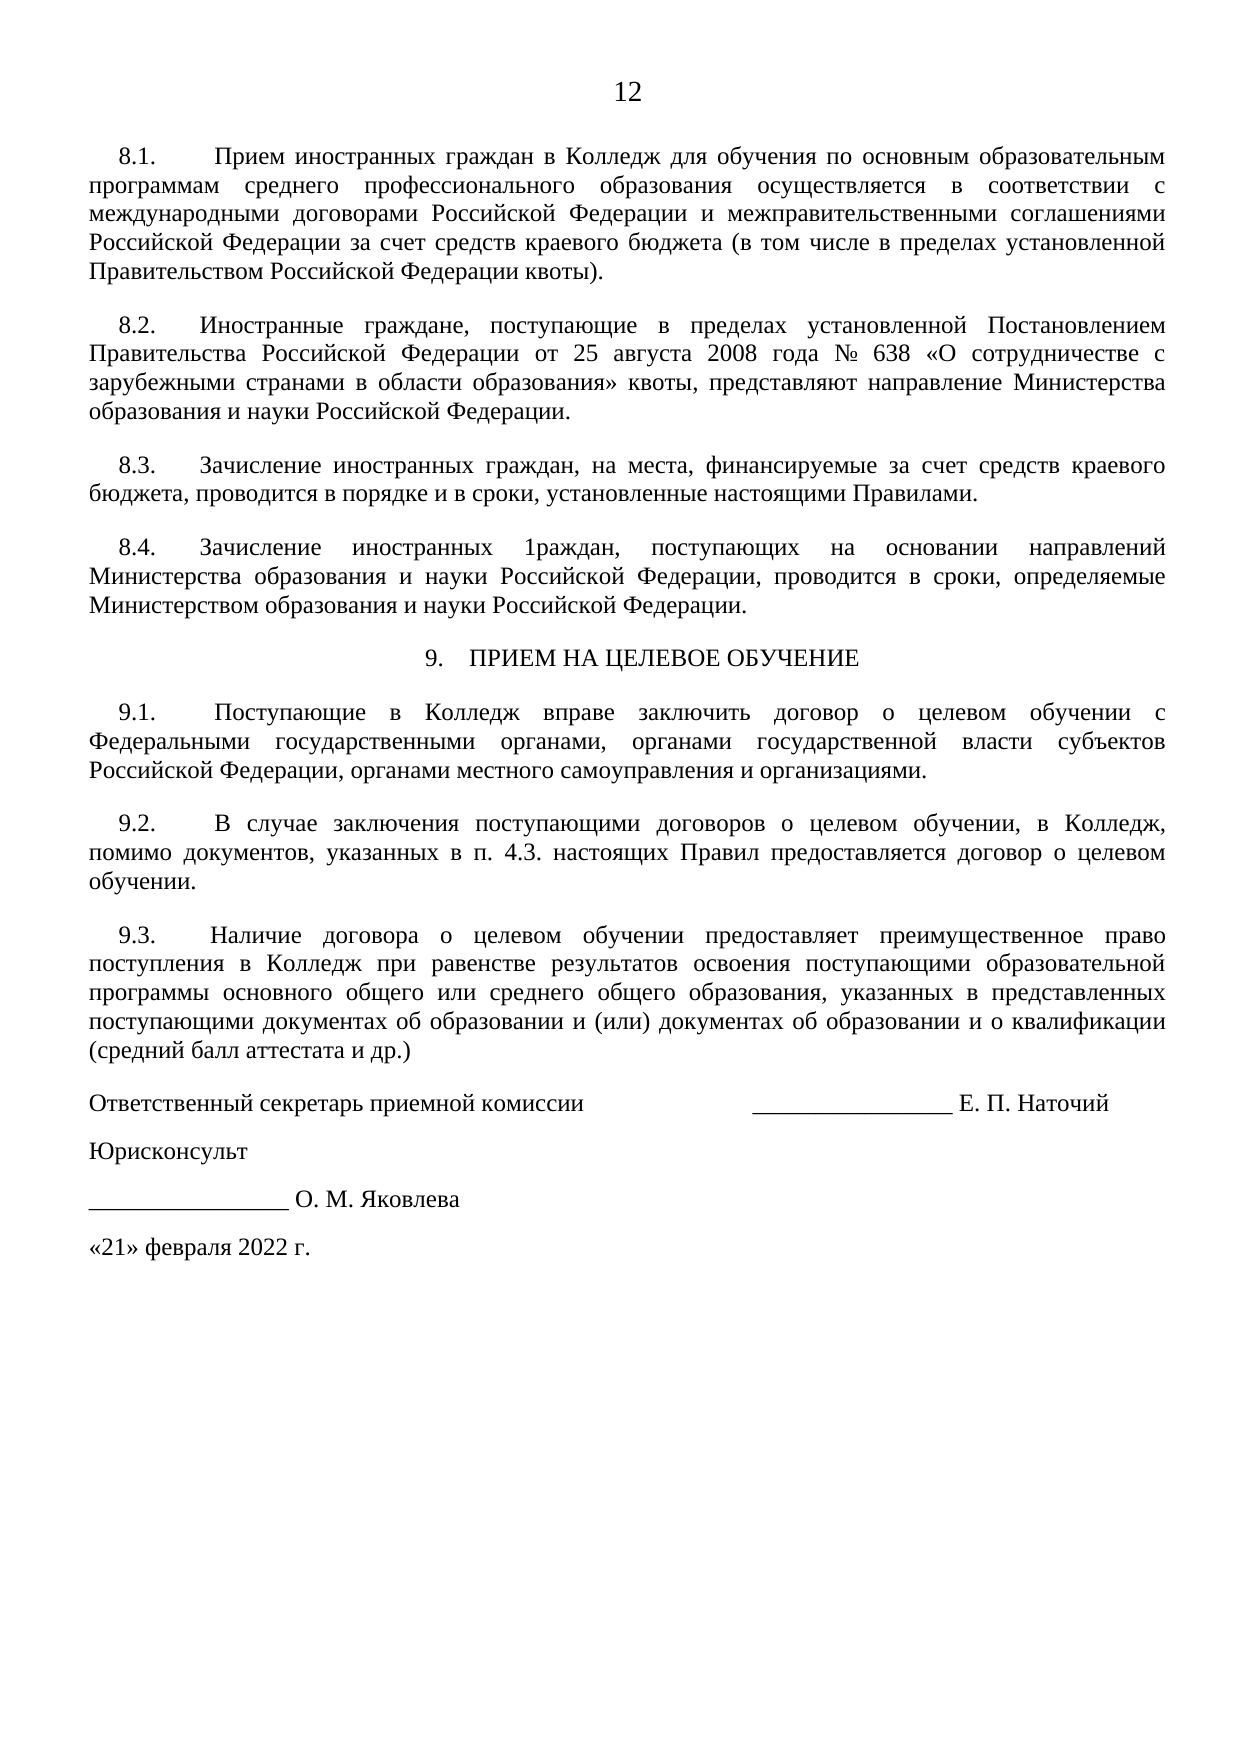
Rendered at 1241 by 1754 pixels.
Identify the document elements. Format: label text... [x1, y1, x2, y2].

list Иностранные граждане, поступающие в пределах установленной Постановлением Правительства Российской Федерации от 25 августа 2008 года № 638 «О сотрудничестве с зарубежными странами в области образования» квоты, представляют направление Министерства образования и науки Российской Федерации. [89, 310, 1167, 425]
text ________________ О. М. Яковлева [89, 1184, 1167, 1213]
text Ответственный секретарь приемной комиссии ________________ Е. П. Наточий [89, 1088, 1167, 1117]
list Прием иностранных граждан в Колледж для обучения по основным образовательным программам среднего профессионального образования осуществляется в соответствии с международными договорами Российской Федерации и межправительственными соглашениями Российской Федерации за счет средств краевого бюджета (в том числе в пределах установленной Правительством Российской Федерации квоты). [89, 141, 1167, 285]
list Наличие договора о целевом обучении предоставляет преимущественное право поступления в Колледж при равенстве результатов освоения поступающими образовательной программы основного общего или среднего общего образования, указанных в представленных поступающими документах об образовании и (или) документах об образовании и о квалификации (средний балл аттестата и др.) [89, 920, 1167, 1063]
list Зачисление иностранных граждан, на места, финансируемые за счет средств краевого бюджета, проводится в порядке и в сроки, установленные настоящими Правилами. [89, 450, 1167, 507]
text «21» февраля 2022 г. [89, 1232, 1167, 1260]
list Зачисление иностранных 1раждан, поступающих на основании направлений Министерства образования и науки Российской Федерации, проводится в сроки, определяемые Министерством образования и науки Российской Федерации. [89, 532, 1167, 618]
list В случае заключения поступающими договоров о целевом обучении, в Колледж, помимо документов, указанных в п. 4.3. настоящих Правил предоставляется договор о целевом обучении. [89, 808, 1167, 895]
list ПРИЕМ НА ЦЕЛЕВОЕ ОБУЧЕНИЕ [89, 643, 1167, 672]
list Поступающие в Колледж вправе заключить договор о целевом обучении с Федеральными государственными органами, органами государственной власти субъектов Российской Федерации, органами местного самоуправления и организациями. [89, 697, 1167, 783]
text Юрисконсульт [89, 1136, 1167, 1165]
